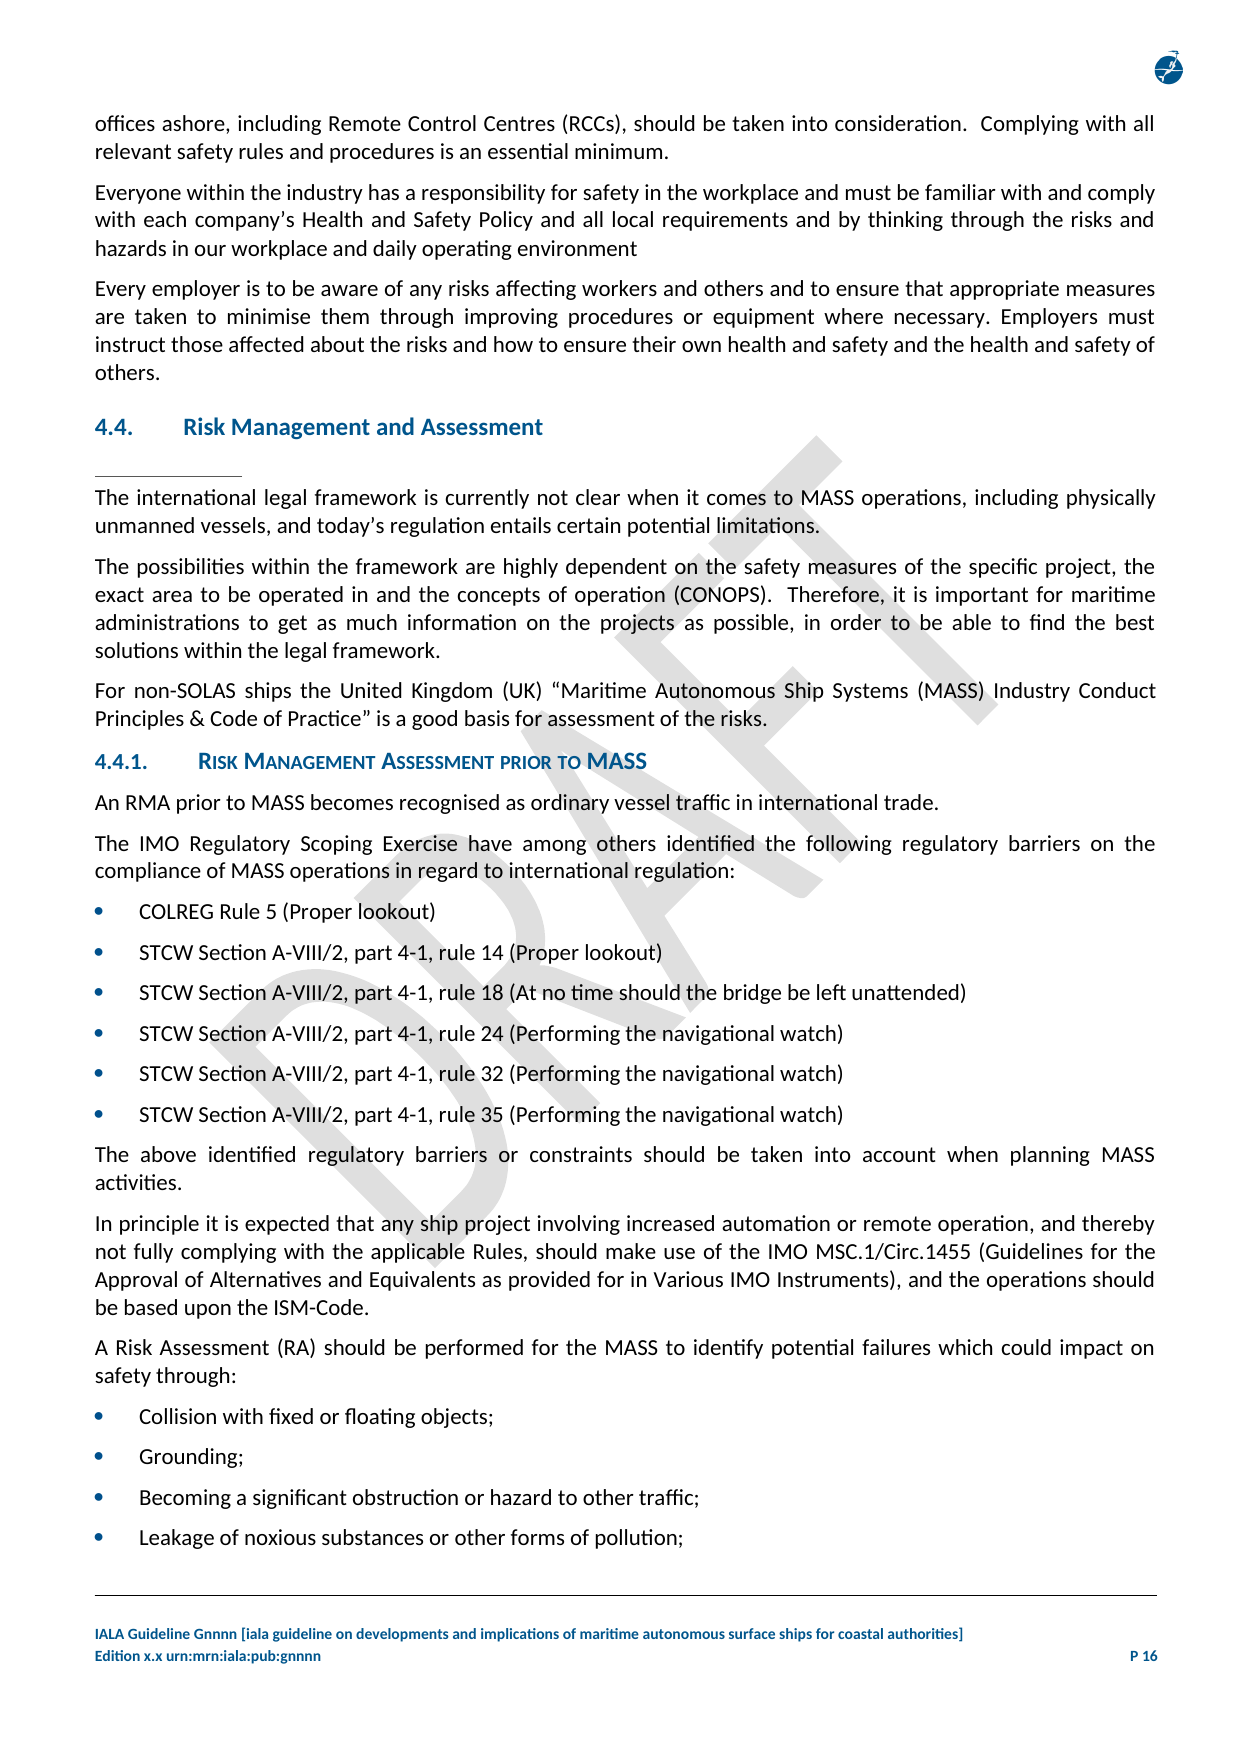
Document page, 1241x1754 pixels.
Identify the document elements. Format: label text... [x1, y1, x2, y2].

list STCW Section A-VIII/2, part 4-1, rule 32 (Performing the navigational watch) [94, 1059, 1157, 1087]
picture [1123, 0, 1241, 119]
list Leakage of noxious substances or other forms of pollution; [94, 1523, 1157, 1552]
subtitle Risk Management Assessment prior to MASS [94, 745, 1069, 776]
list Becoming a significant obstruction or hazard to other traffic; [94, 1483, 1157, 1511]
text For non-SOLAS ships the United Kingdom (UK) “Maritime Autonomous Ship Systems (MASS) Industry Conduct Principles & Code of Practice” is a good basis for assessment of the risks. [94, 677, 1157, 733]
list COLREG Rule 5 (Proper lookout) [94, 897, 1157, 925]
text The IMO Regulatory Scoping Exercise have among others identified the following regulatory barriers on the compliance of MASS operations in regard to international regulation: [94, 829, 1157, 885]
text The above identified regulatory barriers or constraints should be taken into account when planning MASS activities. [94, 1140, 1157, 1196]
list Grounding; [94, 1442, 1157, 1471]
list Collision with fixed or floating objects; [94, 1402, 1157, 1430]
list STCW Section A-VIII/2, part 4-1, rule 14 (Proper lookout) [94, 938, 1157, 966]
text In principle it is expected that any ship project involving increased automation or remote operation, and thereby not fully complying with the applicable Rules, should make use of the IMO MSC.1/Circ.1455 (Guidelines for the Approval of Alternatives and Equivalents as provided for in Various IMO Instruments), and the operations should be based upon the ISM-Code. [94, 1209, 1157, 1321]
text An RMA prior to MASS becomes recognised as ordinary vessel traffic in international trade. [94, 788, 1157, 816]
list STCW Section A-VIII/2, part 4-1, rule 35 (Performing the navigational watch) [94, 1100, 1157, 1128]
text A Risk Assessment (RA) should be performed for the MASS to identify potential failures which could impact on safety through: [94, 1333, 1157, 1389]
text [94, 109, 1157, 165]
list STCW Section A-VIII/2, part 4-1, rule 18 (At no time should the bridge be left unattended) [94, 978, 1157, 1006]
subtitle Risk Management and Assessment [94, 411, 1157, 442]
text The international legal framework is currently not clear when it comes to MASS operations, including physically unmanned vessels, and today’s regulation entails certain potential limitations. [94, 483, 1157, 539]
text The possibilities within the framework are highly dependent on the safety measures of the specific project, the exact area to be operated in and the concepts of operation (CONOPS). Therefore, it is important for maritime administrations to get as much information on the projects as possible, in order to be able to find the best solutions within the legal framework. [94, 552, 1157, 664]
list STCW Section A-VIII/2, part 4-1, rule 24 (Performing the navigational watch) [94, 1019, 1157, 1047]
text Every employer is to be aware of any risks affecting workers and others and to ensure that appropriate measures are taken to minimise them through improving procedures or equipment where necessary. Employers must instruct those affected about the risks and how to ensure their own health and safety and the health and safety of others. [94, 274, 1157, 386]
text Everyone within the industry has a responsibility for safety in the workplace and must be familiar with and comply with each company’s Health and Safety Policy and all local requirements and by thinking through the risks and hazards in our workplace and daily operating environment [94, 178, 1157, 262]
